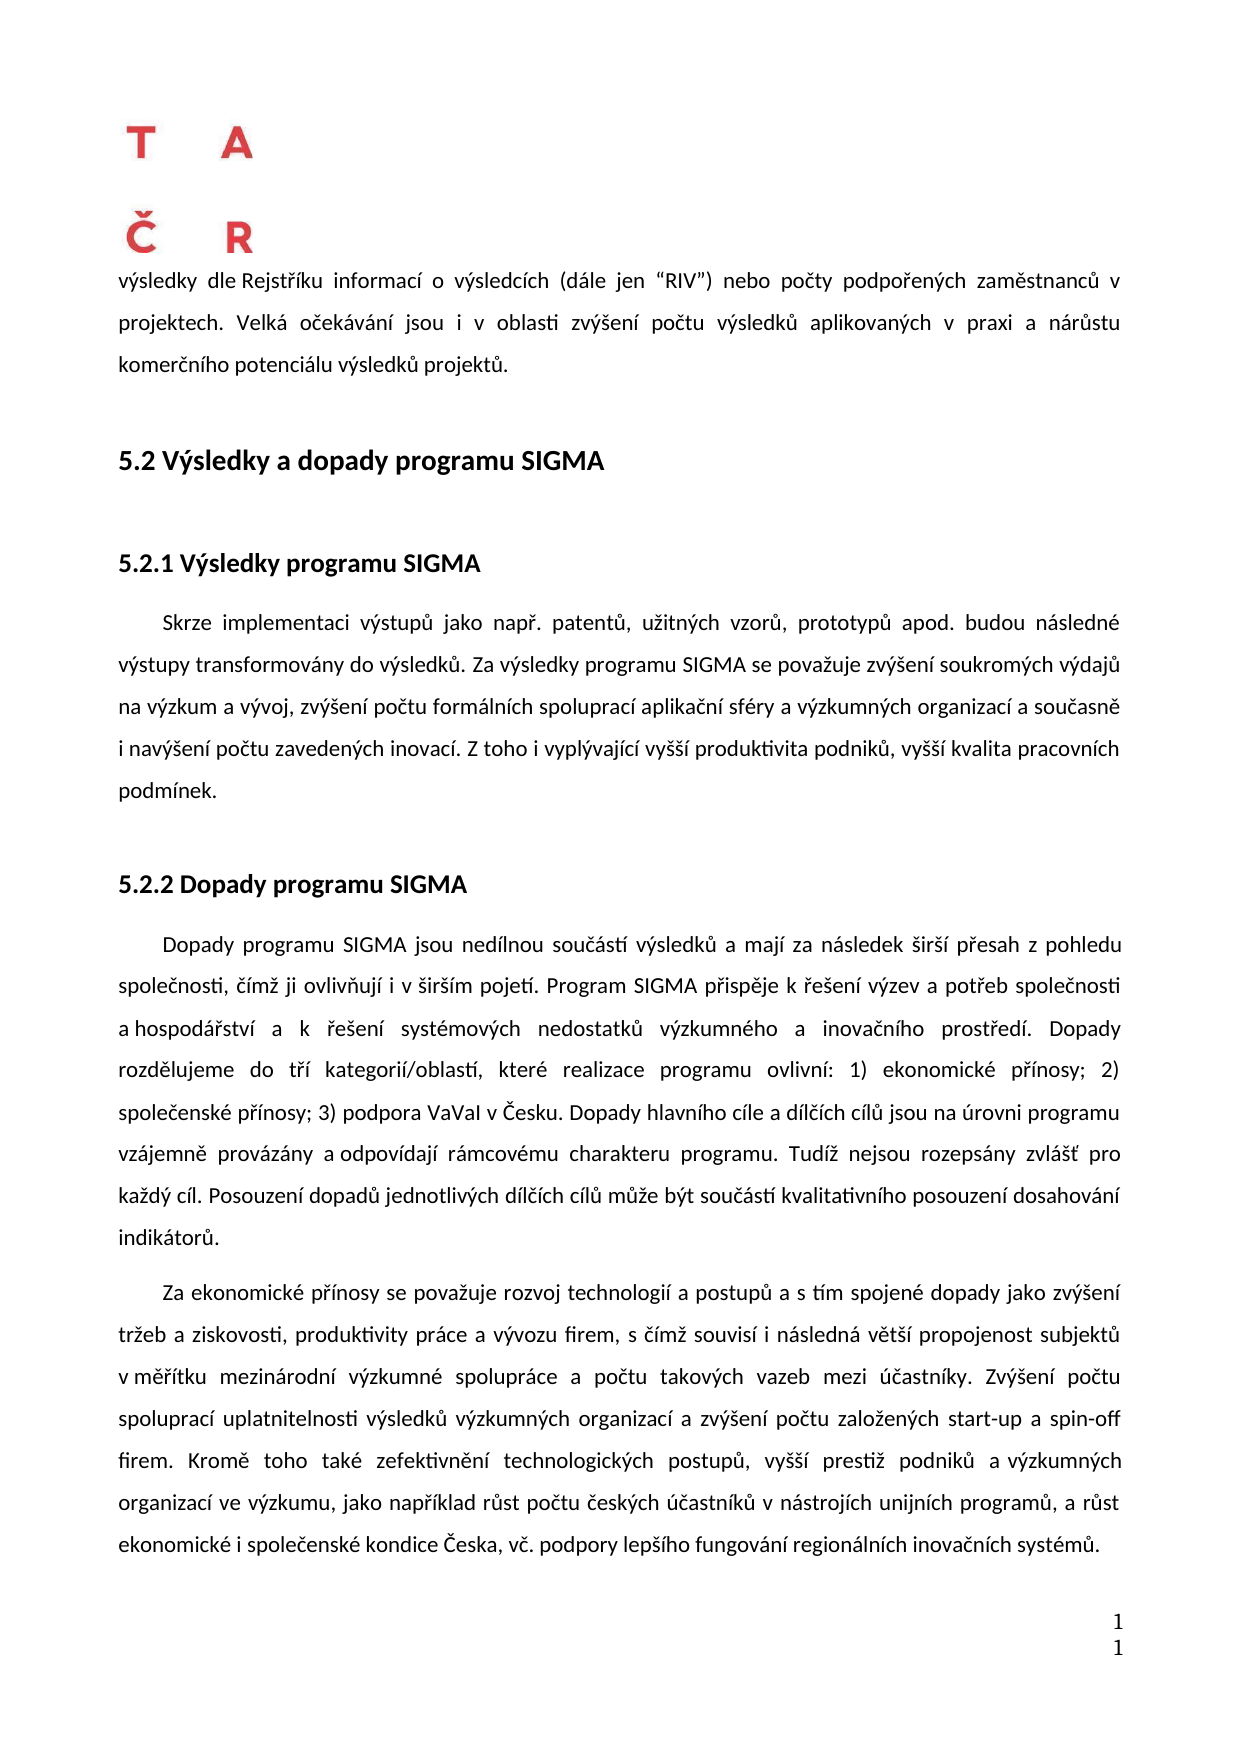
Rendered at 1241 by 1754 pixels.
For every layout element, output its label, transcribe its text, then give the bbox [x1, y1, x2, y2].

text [118, 214, 1122, 378]
subtitle 5.2.2 Dopady programu SIGMA [118, 868, 1122, 901]
text Za ekonomické přínosy se považuje rozvoj technologií a postupů a s tím spojené dopady jako zvýšení tržeb a ziskovosti, produktivity práce a vývozu firem, s čímž souvisí i následná větší propojenost subjektů v měřítku mezinárodní výzkumné spolupráce a počtu takových vazeb mezi účastníky. Zvýšení počtu spoluprací uplatnitelnosti výsledků výzkumných organizací a zvýšení počtu založených start-up a spin-off firem. Kromě toho také zefektivnění technologických postupů, vyšší prestiž podniků a výzkumných organizací ve výzkumu, jako například růst počtu českých účastníků v nástrojích unijních programů, a růst ekonomické i společenské kondice Česka, vč. podpory lepšího fungování regionálních inovačních systémů. [118, 1278, 1122, 1558]
text Dopady programu SIGMA jsou nedílnou součástí výsledků a mají za následek širší přesah z pohledu společnosti, čímž ji ovlivňují i v širším pojetí. Program SIGMA přispěje k řešení výzev a potřeb společnosti a hospodářství a k řešení systémových nedostatků výzkumného a inovačního prostředí. Dopady rozdělujeme do tří kategorií/oblastí, které realizace programu ovlivní: 1) ekonomické přínosy; 2) společenské přínosy; 3) podpora VaVaI v Česku. Dopady hlavního cíle a dílčích cílů jsou na úrovni programu vzájemně provázány a odpovídají rámcovému charakteru programu. Tudíž nejsou rozepsány zvlášť pro každý cíl. Posouzení dopadů jednotlivých dílčích cílů může být součástí kvalitativního posouzení dosahování indikátorů. [118, 930, 1122, 1252]
subtitle 5.2 Výsledky a dopady programu SIGMA [118, 442, 1122, 478]
text Skrze implementaci výstupů jako např. patentů, užitných vzorů, prototypů apod. budou následné výstupy transformovány do výsledků. Za výsledky programu SIGMA se považuje zvýšení soukromých výdajů na výzkum a vývoj, zvýšení počtu formálních spoluprací aplikační sféry a výzkumných organizací a současně i navýšení počtu zavedených inovací. Z toho i vyplývající vyšší produktivita podniků, vyšší kvalita pracovních podmínek. [118, 608, 1122, 804]
subtitle 5.2.1 Výsledky programu SIGMA [118, 546, 1122, 579]
picture [0, 0, 253, 253]
